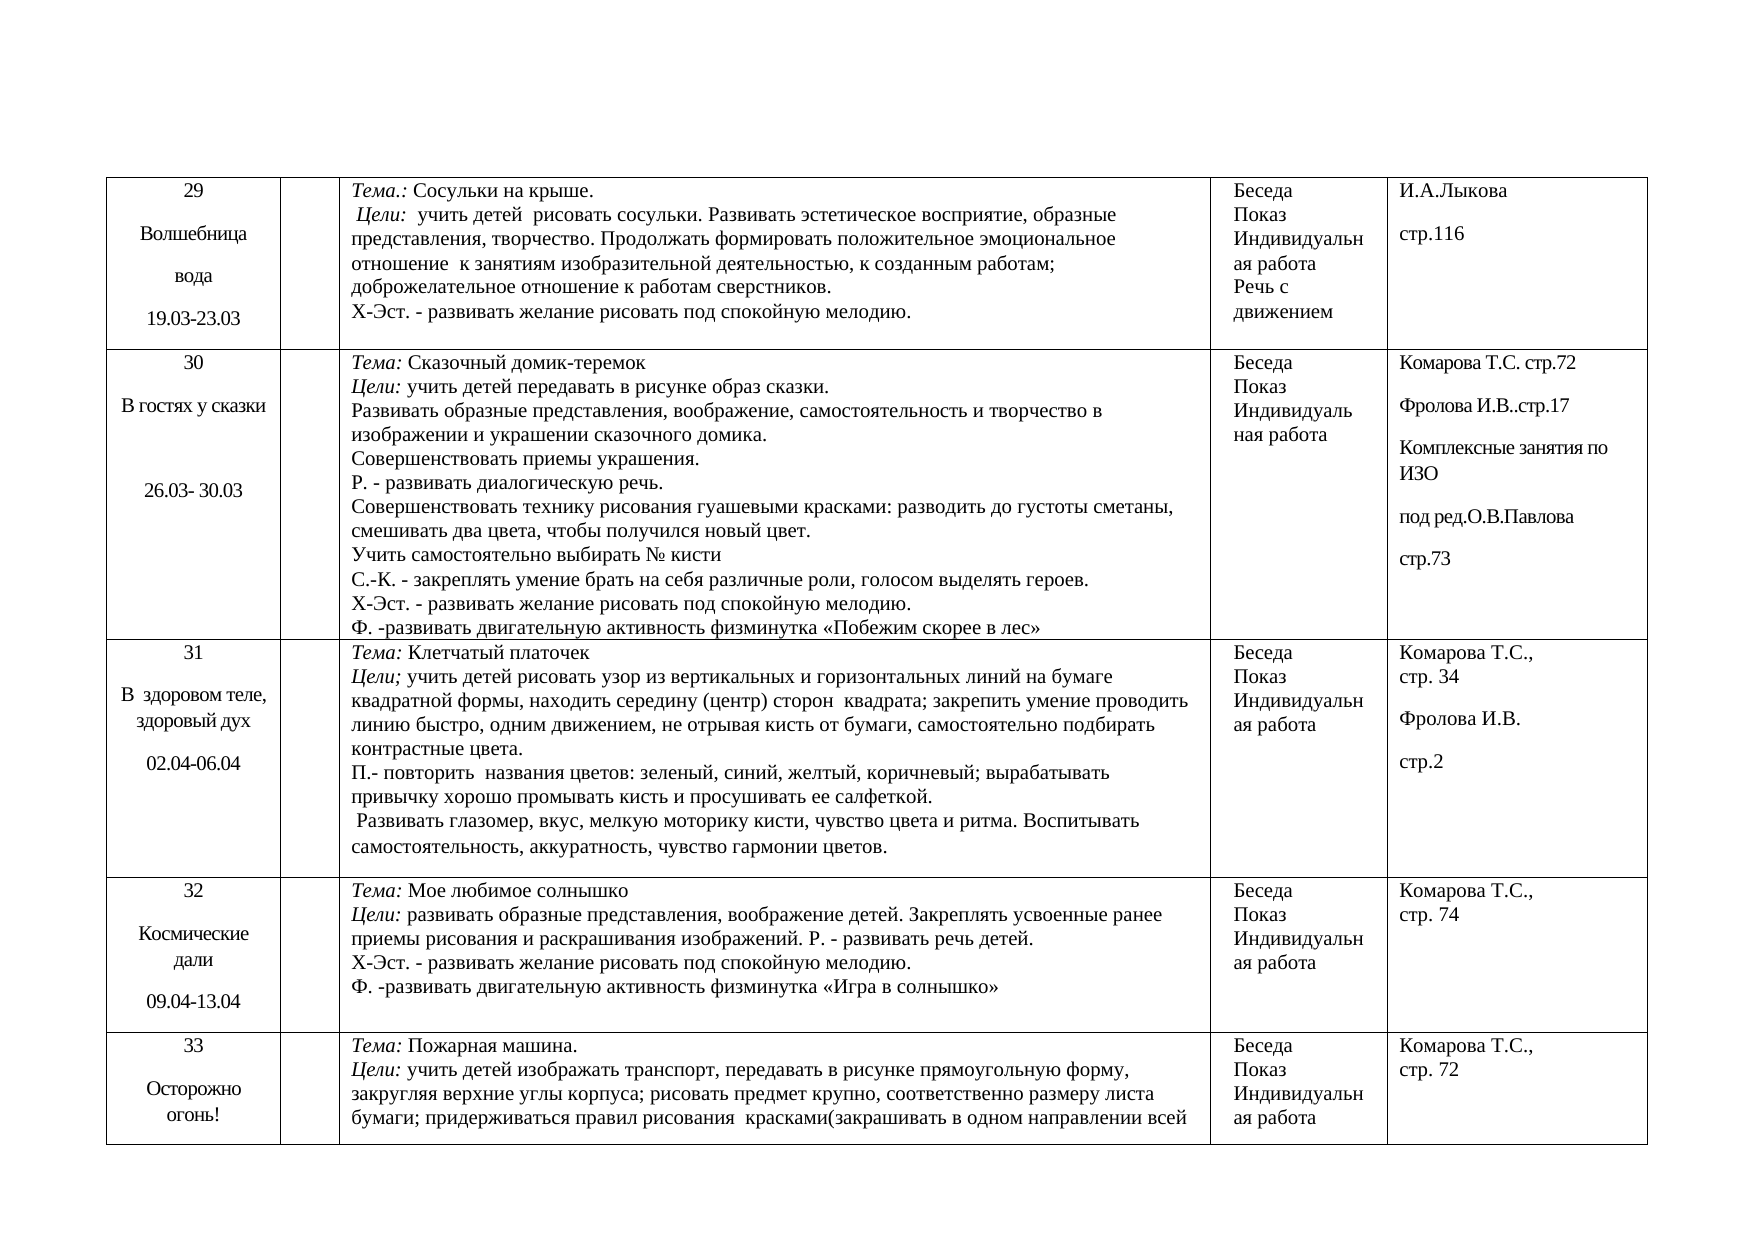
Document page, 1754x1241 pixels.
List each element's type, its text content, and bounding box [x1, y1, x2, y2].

table_cell Комарова Т.С., стр. 74 [1388, 878, 1647, 1032]
table_cell [281, 350, 339, 639]
table_cell [1211, 178, 1387, 349]
table_cell [1211, 640, 1387, 877]
table_cell И.А.Лыкова стр.116 [1388, 178, 1647, 349]
table_cell [1211, 878, 1387, 1032]
table_cell [281, 1033, 339, 1144]
table_cell 32 Космические дали 09.04-13.04 [107, 878, 280, 1032]
table_cell [281, 878, 339, 1032]
table_cell Тема.: Сосульки на крыше. Цели: учить детей рисовать сосульки. Развивать эстетическое восприятие, образные представления, творчество. Продолжать формировать положительное эмоциональное отношение к занятиям изобразительной деятельностью, к созданным работам; доброжелательное отношение к работам сверстников. Х-Эст. - развивать желание рисовать под спокойную мелодию. [340, 178, 1210, 349]
table_cell Комарова Т.С., стр. 34 Фролова И.В. стр.2 [1388, 640, 1647, 877]
table_cell Тема: Мое любимое солнышко Цели: развивать образные представления, воображение детей. Закреплять усвоенные ранее приемы рисования и раскрашивания изображений. Р. - развивать речь детей. Х-Эст. - развивать желание рисовать под спокойную мелодию. Ф. -развивать двигательную активность физминутка «Игра в солнышко» [340, 878, 1210, 1032]
table_cell [281, 178, 339, 349]
table_cell 29 Волшебница вода 19.03-23.03 [107, 178, 280, 349]
table_cell Тема: Сказочный домик-теремок Цели: учить детей передавать в рисунке образ сказки. Развивать образные представления, воображение, самостоятельность и творчество в изображении и украшении сказочного домика. Совершенствовать приемы украшения. Р. - развивать диалогическую речь. Совершенствовать технику рисования гуашевыми красками: разводить до густоты сметаны, смешивать два цвета, чтобы получился новый цвет. Учить самостоятельно выбирать № кисти С.-К. - закреплять умение брать на себя различные роли, голосом выделять героев. Х-Эст. - развивать желание рисовать под спокойную мелодию. Ф. -развивать двигательную активность физминутка «Побежим скорее в лес» [340, 350, 1210, 639]
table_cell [340, 1033, 1210, 1144]
table_cell Тема: Клетчатый платочек Цели; учить детей рисовать узор из вертикальных и горизонтальных линий на бумаге квадратной формы, находить середину (центр) сторон квадрата; закрепить умение проводить линию быстро, одним движением, не отрывая кисть от бумаги, самостоятельно подбирать контрастные цвета. П.- повторить названия цветов: зеленый, синий, желтый, коричневый; вырабатывать привычку хорошо промывать кисть и просушивать ее салфеткой. Развивать глазомер, вкус, мелкую моторику кисти, чувство цвета и ритма. Воспитывать самостоятельность, аккуратность, чувство гармонии цветов. [340, 640, 1210, 877]
table_cell 30 В гостях у сказки 26.03- 30.03 [107, 350, 280, 639]
table_cell 31 В здоровом теле, здоровый дух 02.04-06.04 [107, 640, 280, 877]
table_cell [107, 1033, 280, 1144]
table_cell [1388, 1033, 1647, 1144]
table_cell [1211, 350, 1387, 639]
table_cell [281, 640, 339, 877]
table_cell [1211, 1033, 1387, 1144]
table_cell Комарова Т.С. стр.72 Фролова И.В..стр.17 Комплексные занятия по ИЗО под ред.О.В.Павлова стр.73 [1388, 350, 1647, 639]
